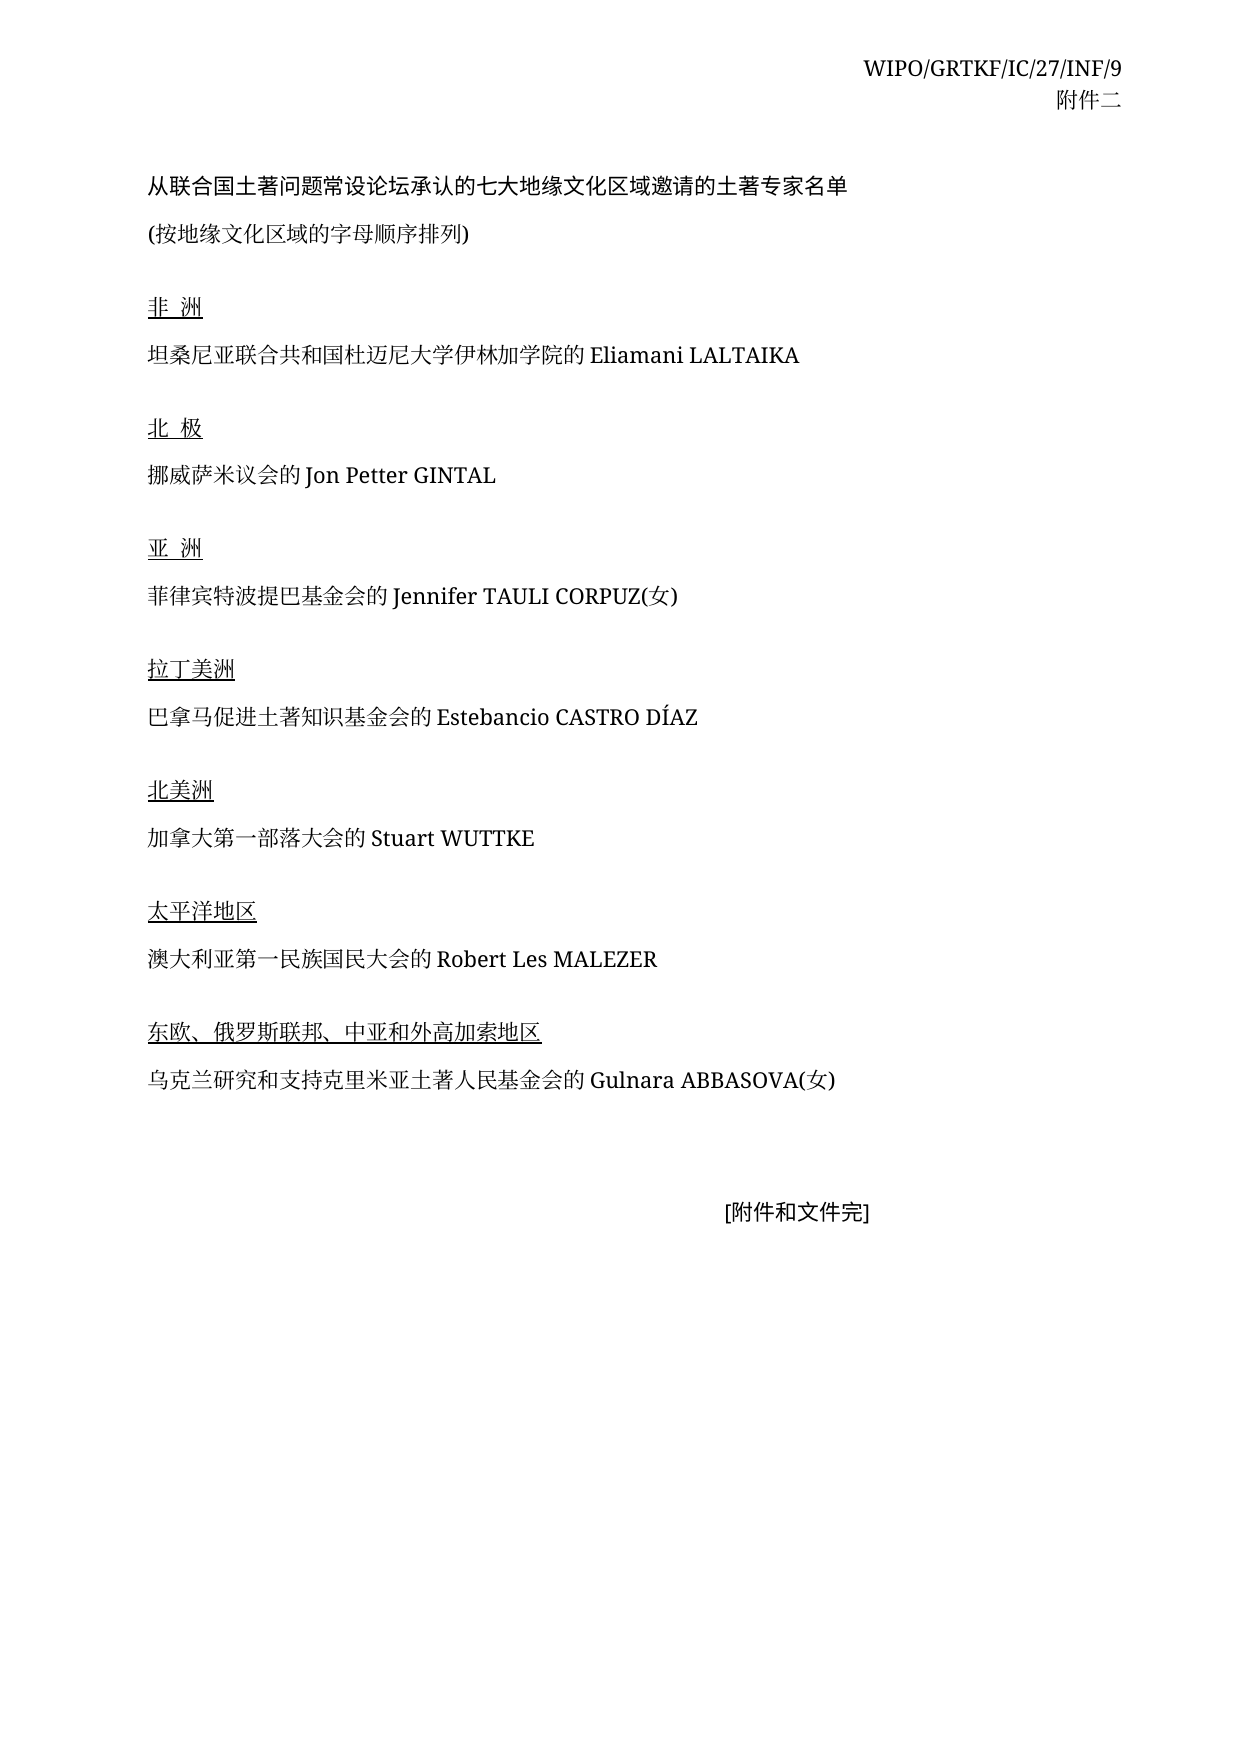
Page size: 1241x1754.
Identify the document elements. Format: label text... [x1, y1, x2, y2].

text 加拿大第一部落大会的Stuart WUTTKE [148, 817, 1122, 853]
text 拉丁美洲 [148, 648, 1122, 684]
text 亚 洲 [148, 528, 1122, 563]
text 东欧、俄罗斯联邦、中亚和外高加索地区 [148, 1011, 1122, 1046]
text 北 极 [148, 407, 1122, 442]
text (按地缘文化区域的字母顺序排列) [148, 213, 1122, 248]
text 挪威萨米议会的Jon Petter GINTAL [148, 455, 1122, 490]
text 菲律宾特波提巴基金会的Jennifer TAULI CORPUZ(女) [148, 576, 1122, 611]
text 澳大利亚第一民族国民大会的Robert Les MALEZER [148, 938, 1122, 973]
text 从联合国土著问题常设论坛承认的七大地缘文化区域邀请的土著专家名单 [148, 165, 1122, 201]
text 乌克兰研究和支持克里米亚土著人民基金会的Gulnara ABBASOVA(女) [148, 1059, 1122, 1094]
text 非 洲 [148, 286, 1122, 321]
text [附件和文件完] [724, 1192, 1122, 1227]
text 太平洋地区 [148, 890, 1122, 926]
text 坦桑尼亚联合共和国杜迈尼大学伊林加学院的Eliamani LALTAIKA [148, 334, 1122, 369]
text 巴拿马促进土著知识基金会的Estebancio CASTRO DÍAZ [148, 696, 1122, 732]
text 北美洲 [148, 769, 1122, 805]
